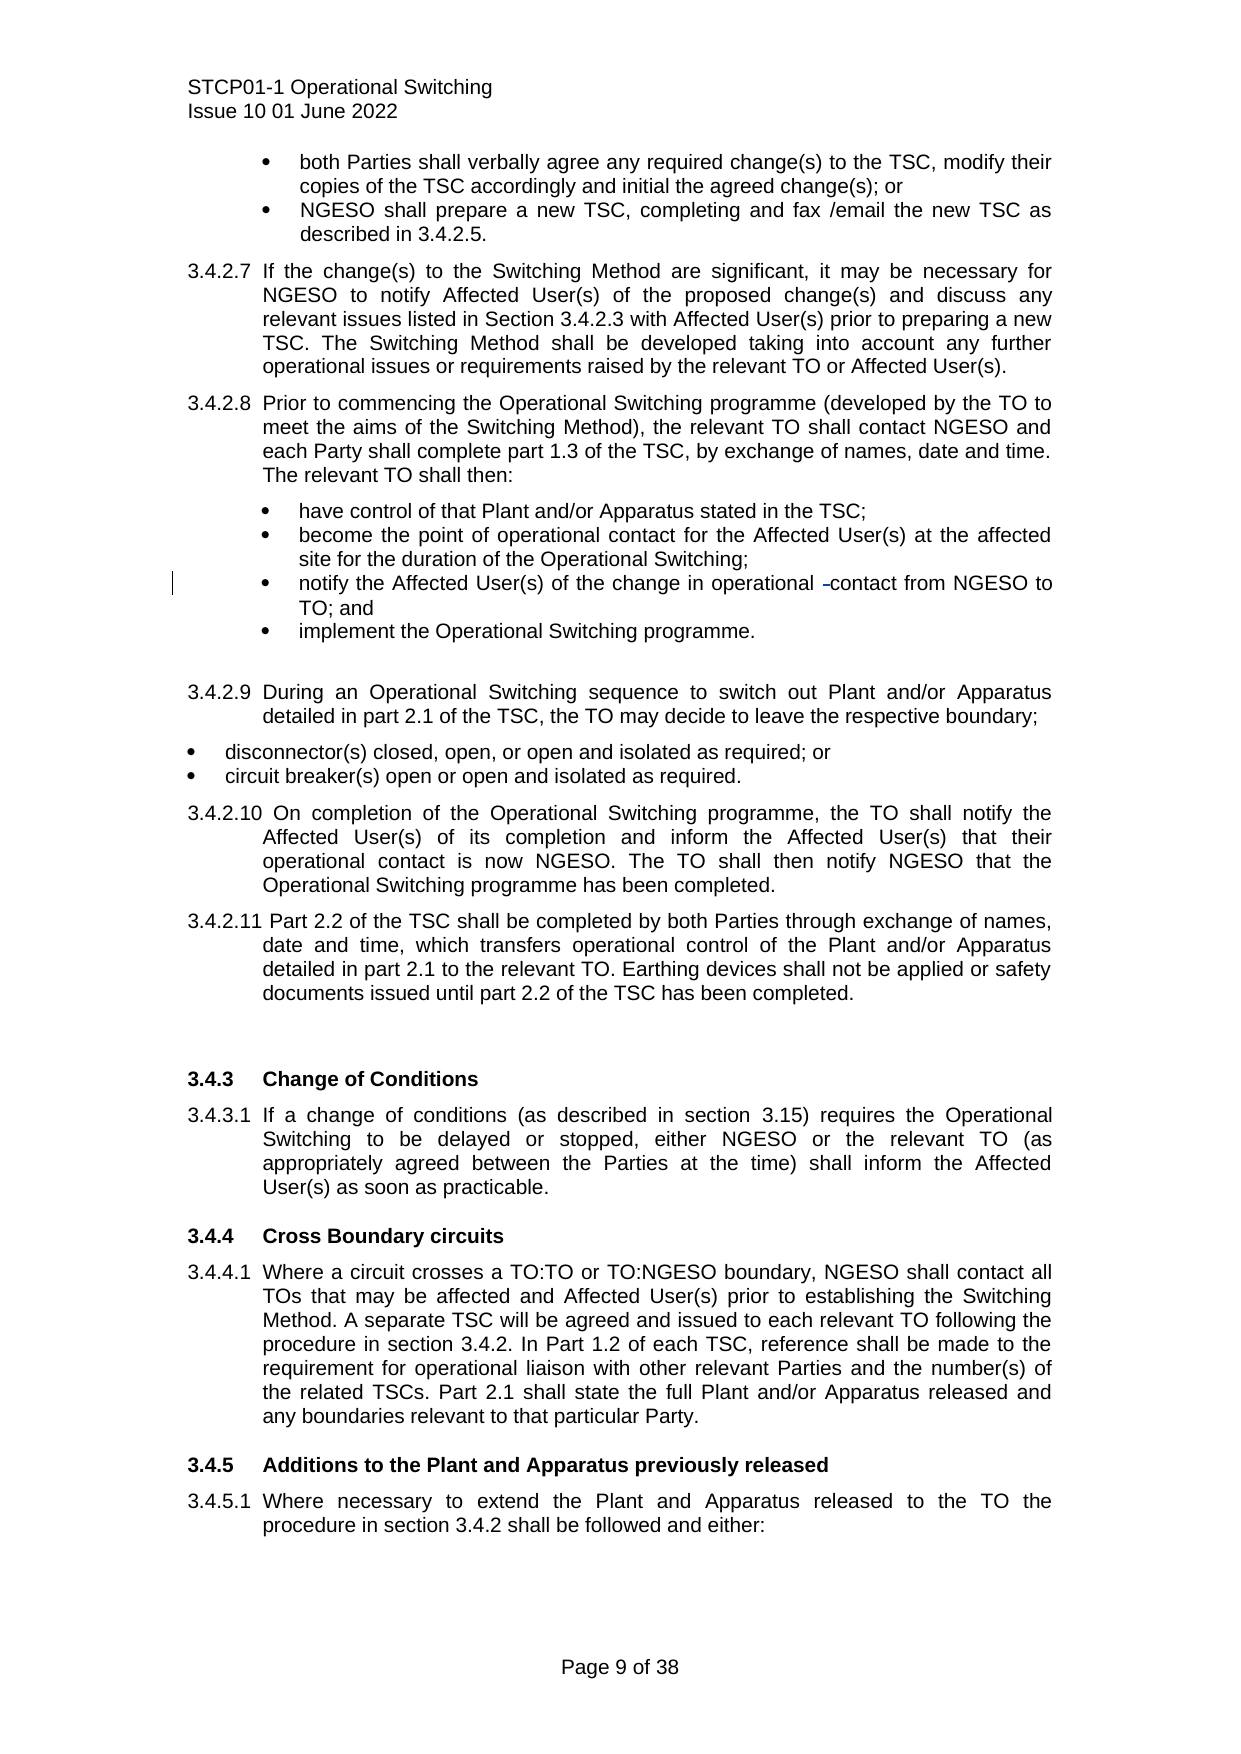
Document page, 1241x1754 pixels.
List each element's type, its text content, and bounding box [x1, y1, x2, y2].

subtitle 3.4.2.11 Part 2.2 of the TSC shall be completed by both Parties through exchange of names, date and time, which transfers operational control of the Plant and/or Apparatus detailed in part 2.1 to the relevant TO. Earthing devices shall not be applied or safety documents issued until part 2.2 of the TSC has been completed. [187, 909, 1053, 1005]
subtitle 3.4.4 Cross Boundary circuits [187, 1224, 1053, 1248]
list disconnector(s) closed, open, or open and isolated as required; or [187, 740, 1053, 764]
subtitle have control of that Plant and/or Apparatus stated in the TSC; [262, 499, 1053, 523]
subtitle both Parties shall verbally agree any required change(s) to the TSC, modify their copies of the TSC accordingly and initial the agreed change(s); or [262, 150, 1053, 198]
subtitle 3.4.4.1 Where a circuit crosses a TO:TO or TO:NGESO boundary, NGESO shall contact all TOs that may be affected and Affected User(s) prior to establishing the Switching Method. A separate TSC will be agreed and issued to each relevant TO following the procedure in section 3.4.2. In Part 1.2 of each TSC, reference shall be made to the requirement for operational liaison with other relevant Parties and the number(s) of the related TSCs. Part 2.1 shall state the full Plant and/or Apparatus released and any boundaries relevant to that particular Party. [187, 1260, 1053, 1428]
subtitle 3.4.5 Additions to the Plant and Apparatus previously released [187, 1453, 1053, 1477]
subtitle 3.4.2.7 If the change(s) to the Switching Method are significant, it may be necessary for NGESO to notify Affected User(s) of the proposed change(s) and discuss any relevant issues listed in Section 3.4.2.3 with Affected User(s) prior to preparing a new TSC. The Switching Method shall be developed taking into account any further operational issues or requirements raised by the relevant TO or Affected User(s). [187, 258, 1053, 378]
subtitle 3.4.2.8 Prior to commencing the Operational Switching programme (developed by the TO to meet the aims of the Switching Method), the relevant TO shall contact NGESO and each Party shall complete part 1.3 of the TSC, by exchange of names, date and time. The relevant TO shall then: [187, 391, 1053, 487]
subtitle 3.4.2.10 On completion of the Operational Switching programme, the TO shall notify the Affected User(s) of its completion and inform the Affected User(s) that their operational contact is now NGESO. The TO shall then notify NGESO that the Operational Switching programme has been completed. [187, 801, 1053, 897]
subtitle implement the Operational Switching programme. [262, 619, 1053, 643]
subtitle notify the Affected User(s) of the change in operational contact from NGESO to TO; and [262, 571, 1053, 619]
list circuit breaker(s) open or open and isolated as required. [187, 764, 1053, 788]
subtitle 3.4.3.1 If a change of conditions (as described in section 3.15) requires the Operational Switching to be delayed or stopped, either NGESO or the relevant TO (as appropriately agreed between the Parties at the time) shall inform the Affected User(s) as soon as practicable. [187, 1103, 1053, 1199]
subtitle 3.4.3 Change of Conditions [187, 1066, 1053, 1090]
subtitle become the point of operational contact for the Affected User(s) at the affected site for the duration of the Operational Switching; [262, 523, 1053, 571]
subtitle 3.4.5.1 Where necessary to extend the Plant and Apparatus released to the TO the procedure in section 3.4.2 shall be followed and either: [187, 1489, 1053, 1537]
subtitle 3.4.2.9 During an Operational Switching sequence to switch out Plant and/or Apparatus detailed in part 2.1 of the TSC, the TO may decide to leave the respective boundary; [187, 680, 1053, 728]
subtitle NGESO shall prepare a new TSC, completing and fax /email the new TSC as described in 3.4.2.5. [262, 198, 1053, 246]
